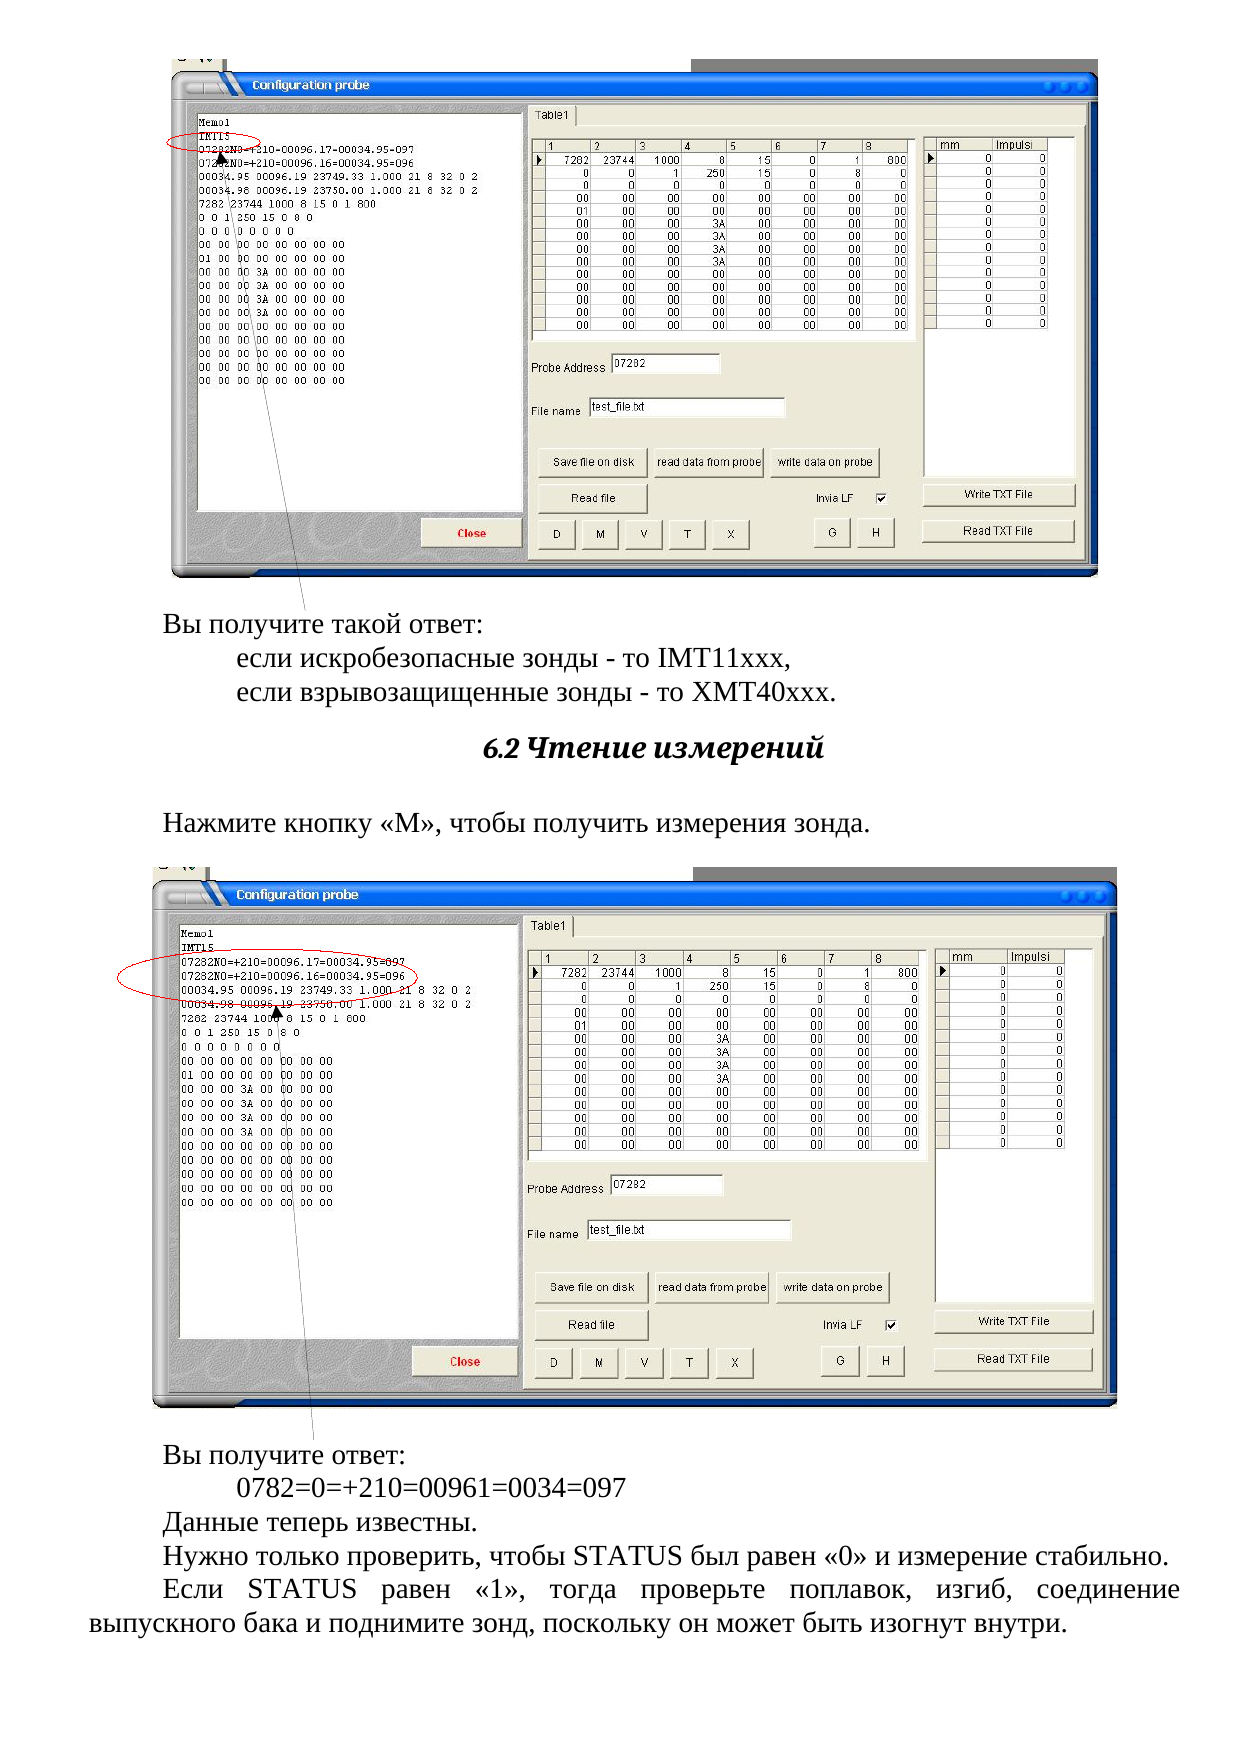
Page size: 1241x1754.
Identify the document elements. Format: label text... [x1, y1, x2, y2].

text Вы получите ответ: [89, 1437, 1181, 1471]
text если взрывозащищенные зонды - то XMT40xxx. [162, 674, 1181, 707]
text Нажмите кнопку «М», чтобы получить измерения зонда. [89, 806, 1181, 839]
text Если STATUS равен «1», тогда проверьте поплавок, изгиб, соединение выпускного бака и поднимите зонд, поскольку он может быть изогнут внутри. [89, 1571, 1181, 1638]
text если искробезопасные зонды - то IMT11xxx, [162, 640, 1181, 674]
subtitle 6.2 Чтение измерений [126, 732, 1181, 766]
text 0782=0=+210=00961=0034=097 [162, 1471, 1181, 1504]
text Вы получите такой ответ: [89, 607, 1181, 640]
picture [152, 867, 1118, 1409]
text Нужно только проверить, чтобы STATUS был равен «0» и измерение стабильно. [89, 1538, 1181, 1571]
picture [171, 59, 1099, 578]
text Данные теперь известны. [89, 1504, 1181, 1538]
